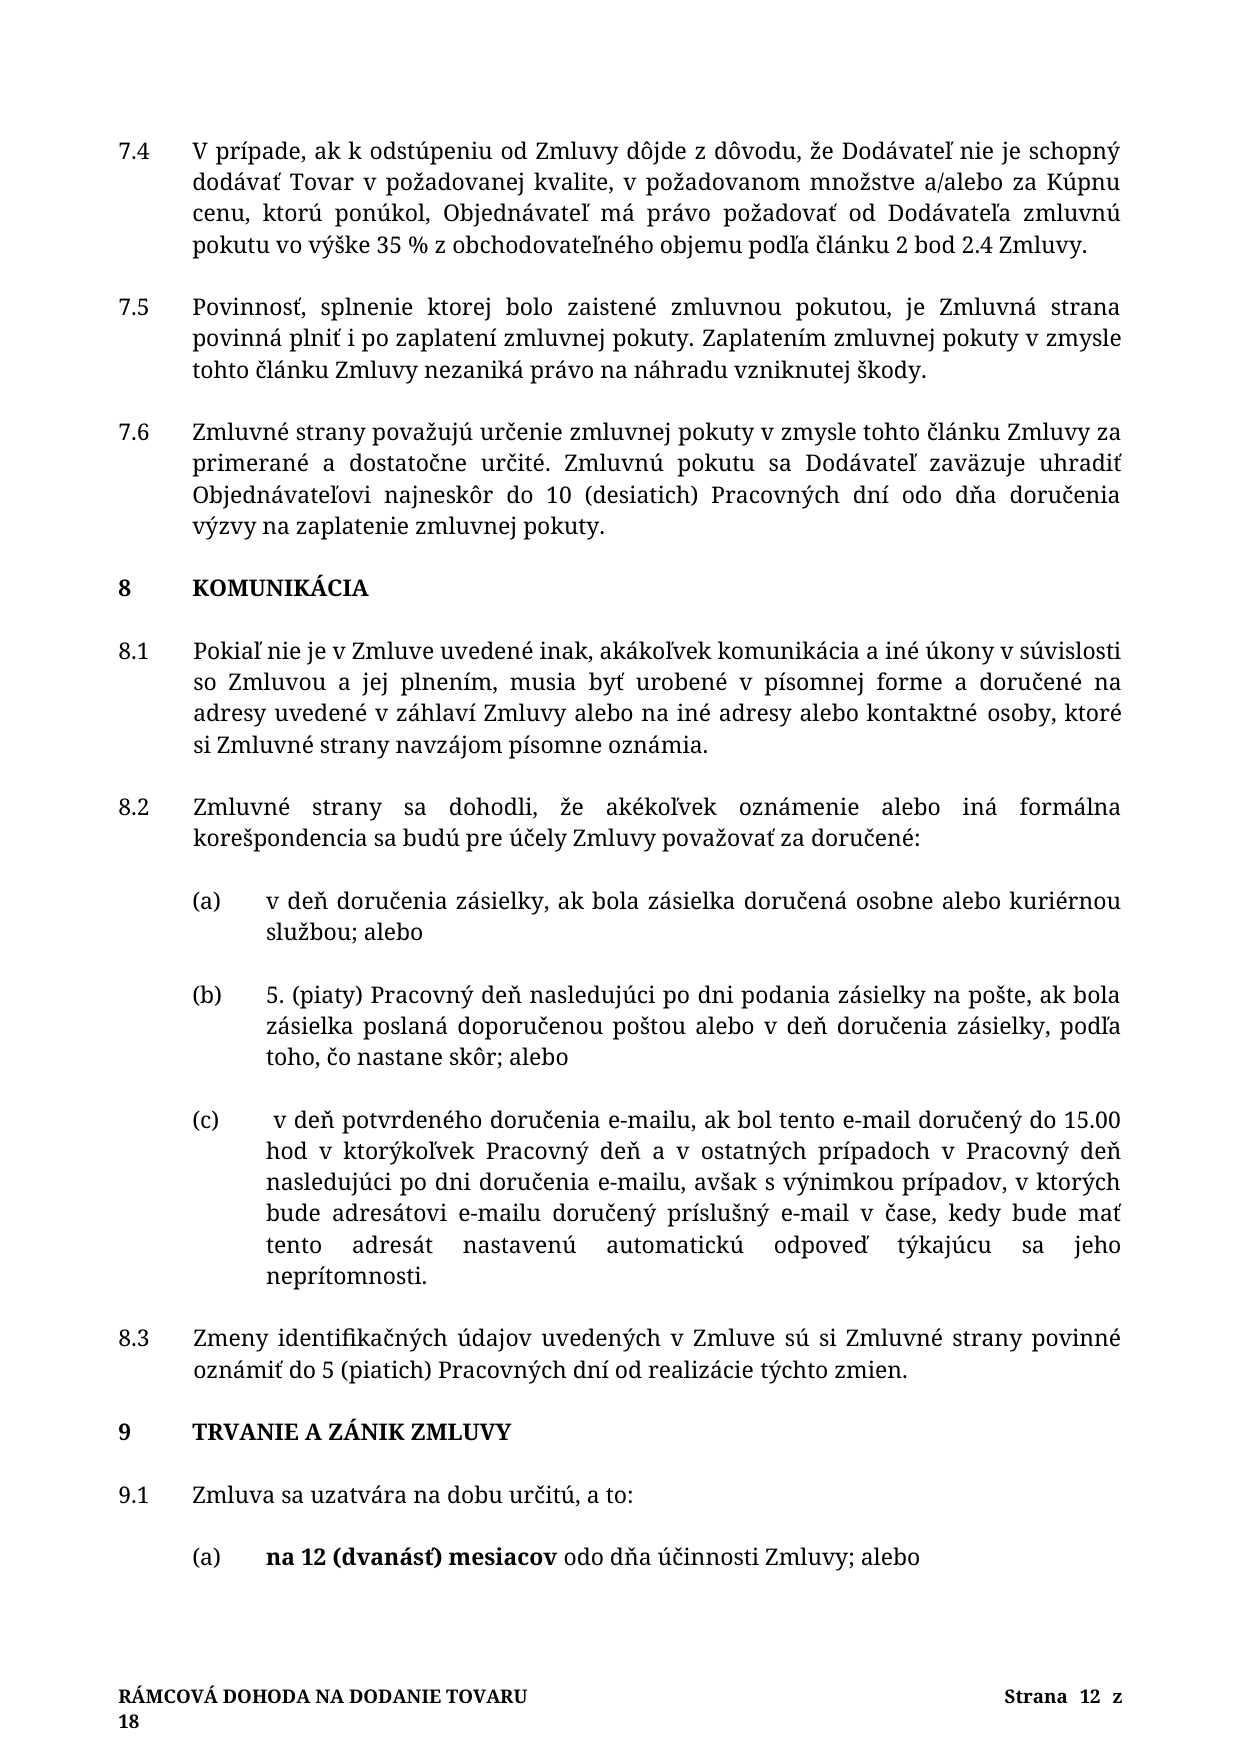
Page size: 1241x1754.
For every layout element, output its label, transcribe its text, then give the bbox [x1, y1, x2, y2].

list 5. (piaty) Pracovný deň nasledujúci po dni podania zásielky na pošte, ak bola zásielka poslaná doporučenou poštou alebo v deň doručenia zásielky, podľa toho, čo nastane skôr; alebo [192, 978, 1122, 1072]
list Zmluvné strany sa dohodli, že akékoľvek oznámenie alebo iná formálna korešpondencia sa budú pre účely Zmluvy považovať za doručené: [118, 791, 1122, 853]
list Povinnosť, splnenie ktorej bolo zaistené zmluvnou pokutou, je Zmluvná strana povinná plniť i po zaplatení zmluvnej pokuty. Zaplatením zmluvnej pokuty v zmysle tohto článku Zmluvy nezaniká právo na náhradu vzniknutej škody. [118, 291, 1122, 385]
list V prípade, ak k odstúpeniu od Zmluvy dôjde z dôvodu, že Dodávateľ nie je schopný dodávať Tovar v požadovanej kvalite, v požadovanom množstve a/alebo za Kúpnu cenu, ktorú ponúkol, Objednávateľ má právo požadovať od Dodávateľa zmluvnú pokutu vo výške 35 % z obchodovateľného objemu podľa článku 2 bod 2.4 Zmluvy. [118, 135, 1122, 260]
list Zmluva sa uzatvára na dobu určitú, a to: [118, 1478, 1122, 1510]
list na 12 (dvanásť) mesiacov odo dňa účinnosti Zmluvy; alebo [192, 1541, 1122, 1572]
list KOMUNIKÁCIA [118, 572, 1122, 603]
list TRVANIE A ZÁNIK ZMLUVY [118, 1416, 1122, 1447]
list Zmeny identifikačných údajov uvedených v Zmluve sú si Zmluvné strany povinné oznámiť do 5 (piatich) Pracovných dní od realizácie týchto zmien. [118, 1322, 1122, 1385]
list v deň potvrdeného doručenia e-mailu, ak bol tento e-mail doručený do 15.00 hod v ktorýkoľvek Pracovný deň a v ostatných prípadoch v Pracovný deň nasledujúci po dni doručenia e-mailu, avšak s výnimkou prípadov, v ktorých bude adresátovi e-mailu doručený príslušný e-mail v čase, kedy bude mať tento adresát nastavenú automatickú odpoveď týkajúcu sa jeho neprítomnosti. [192, 1103, 1122, 1291]
list v deň doručenia zásielky, ak bola zásielka doručená osobne alebo kuriérnou službou; alebo [192, 885, 1122, 947]
list Pokiaľ nie je v Zmluve uvedené inak, akákoľvek komunikácia a iné úkony v súvislosti so Zmluvou a jej plnením, musia byť urobené v písomnej forme a doručené na adresy uvedené v záhlaví Zmluvy alebo na iné adresy alebo kontaktné osoby, ktoré si Zmluvné strany navzájom písomne oznámia. [118, 635, 1122, 760]
list Zmluvné strany považujú určenie zmluvnej pokuty v zmysle tohto článku Zmluvy za primerané a dostatočne určité. Zmluvnú pokutu sa Dodávateľ zaväzuje uhradiť Objednávateľovi najneskôr do 10 (desiatich) Pracovných dní odo dňa doručenia výzvy na zaplatenie zmluvnej pokuty. [118, 416, 1122, 541]
